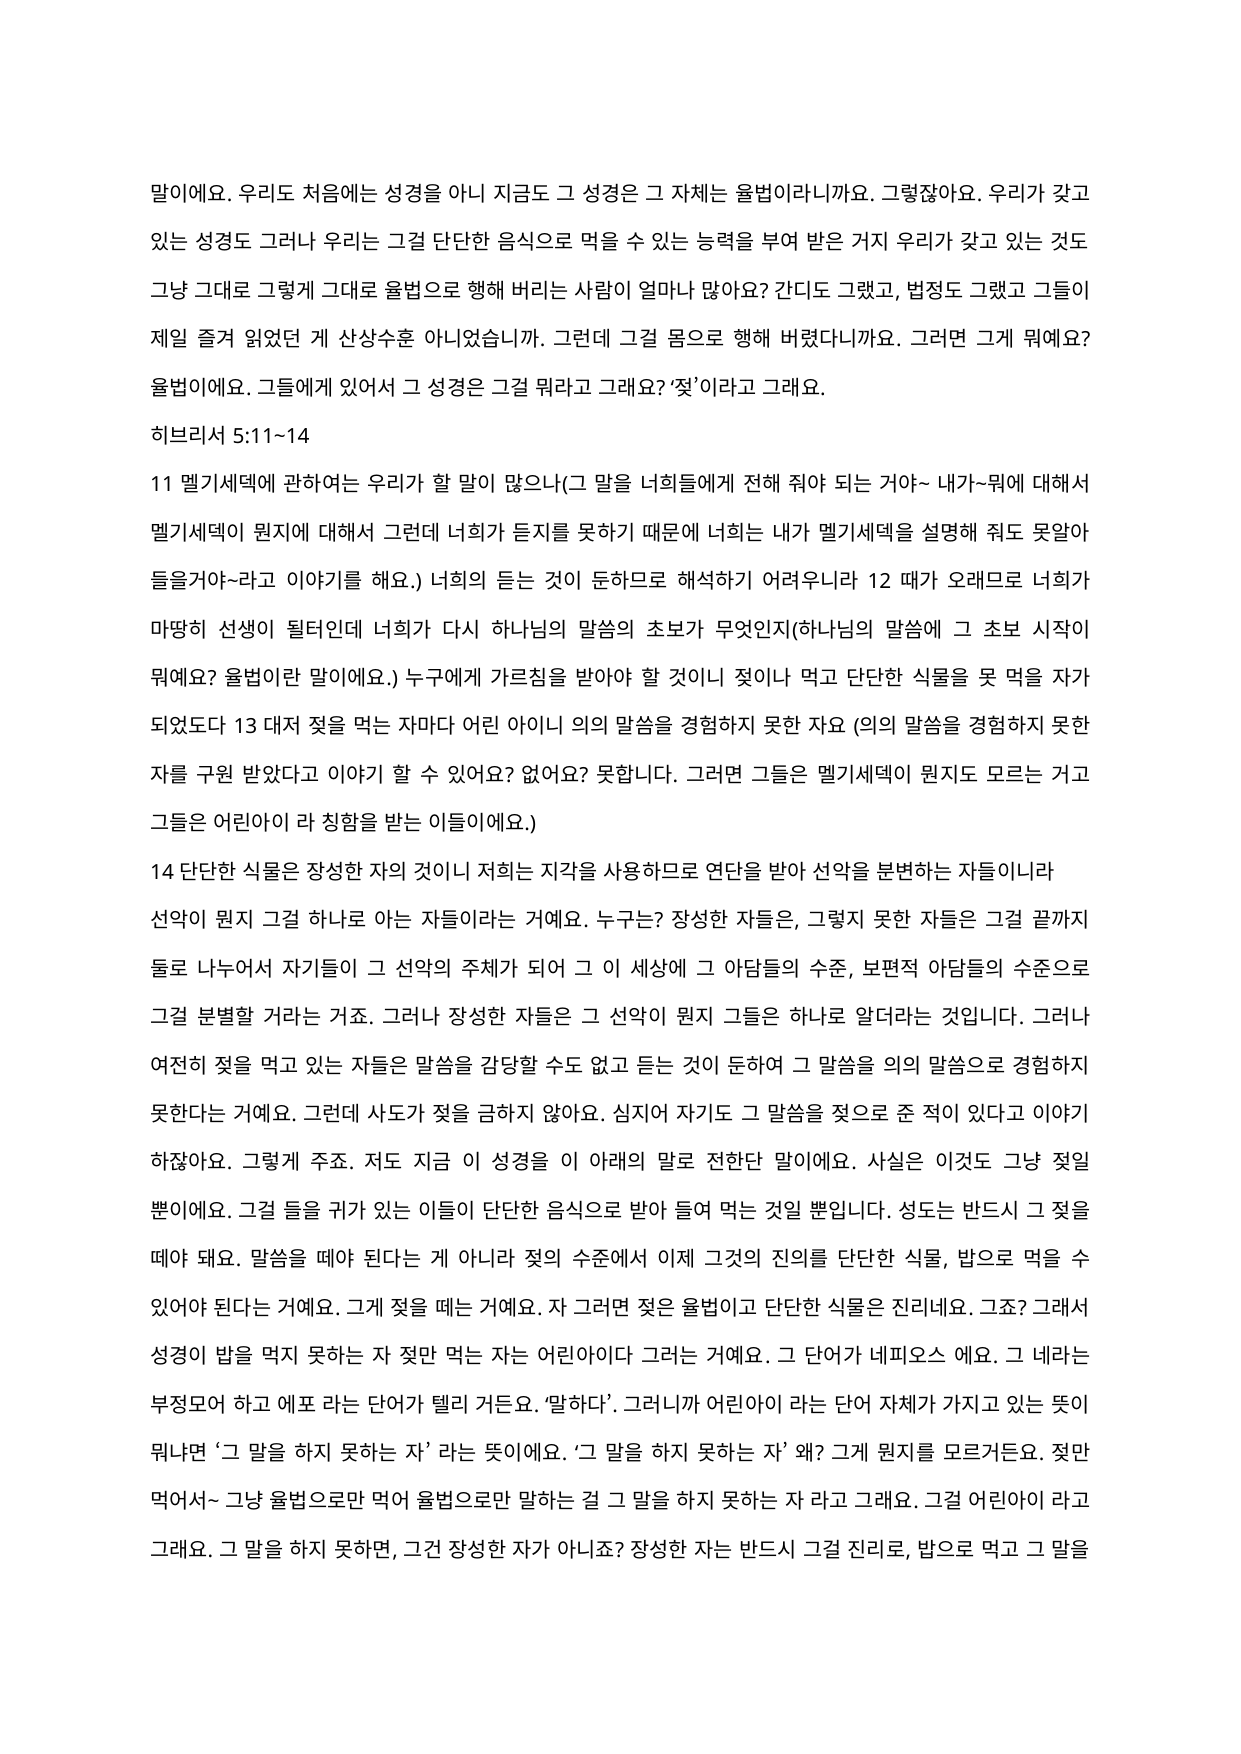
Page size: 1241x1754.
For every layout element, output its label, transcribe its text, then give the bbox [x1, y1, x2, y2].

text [150, 903, 1090, 1563]
text 11 멜기세덱에 관하여는 우리가 할 말이 많으나(그 말을 너희들에게 전해 줘야 되는 거야~ 내가~뭐에 대해서 멜기세덱이 뭔지에 대해서 그런데 너희가 듣지를 못하기 때문에 너희는 내가 멜기세덱을 설명해 줘도 못알아 들을거야~라고 이야기를 해요.) 너희의 듣는 것이 둔하므로 해석하기 어려우니라 12 때가 오래므로 너희가 마땅히 선생이 될터인데 너희가 다시 하나님의 말씀의 초보가 무엇인지(하나님의 말씀에 그 초보 시작이 뭐예요? 율법이란 말이에요.) 누구에게 가르침을 받아야 할 것이니 젖이나 먹고 단단한 식물을 못 먹을 자가 되었도다 13 대저 젖을 먹는 자마다 어린 아이니 의의 말씀을 경험하지 못한 자요 (의의 말씀을 경험하지 못한 자를 구원 받았다고 이야기 할 수 있어요? 없어요? 못합니다. 그러면 그들은 멜기세덱이 뭔지도 모르는 거고 그들은 어린아이 라 칭함을 받는 이들이에요.) [150, 468, 1090, 837]
text 히브리서 5:11~14 [150, 419, 1090, 449]
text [150, 177, 1090, 401]
text 14 단단한 식물은 장성한 자의 것이니 저희는 지각을 사용하므로 연단을 받아 선악을 분변하는 자들이니라 [150, 855, 1090, 885]
